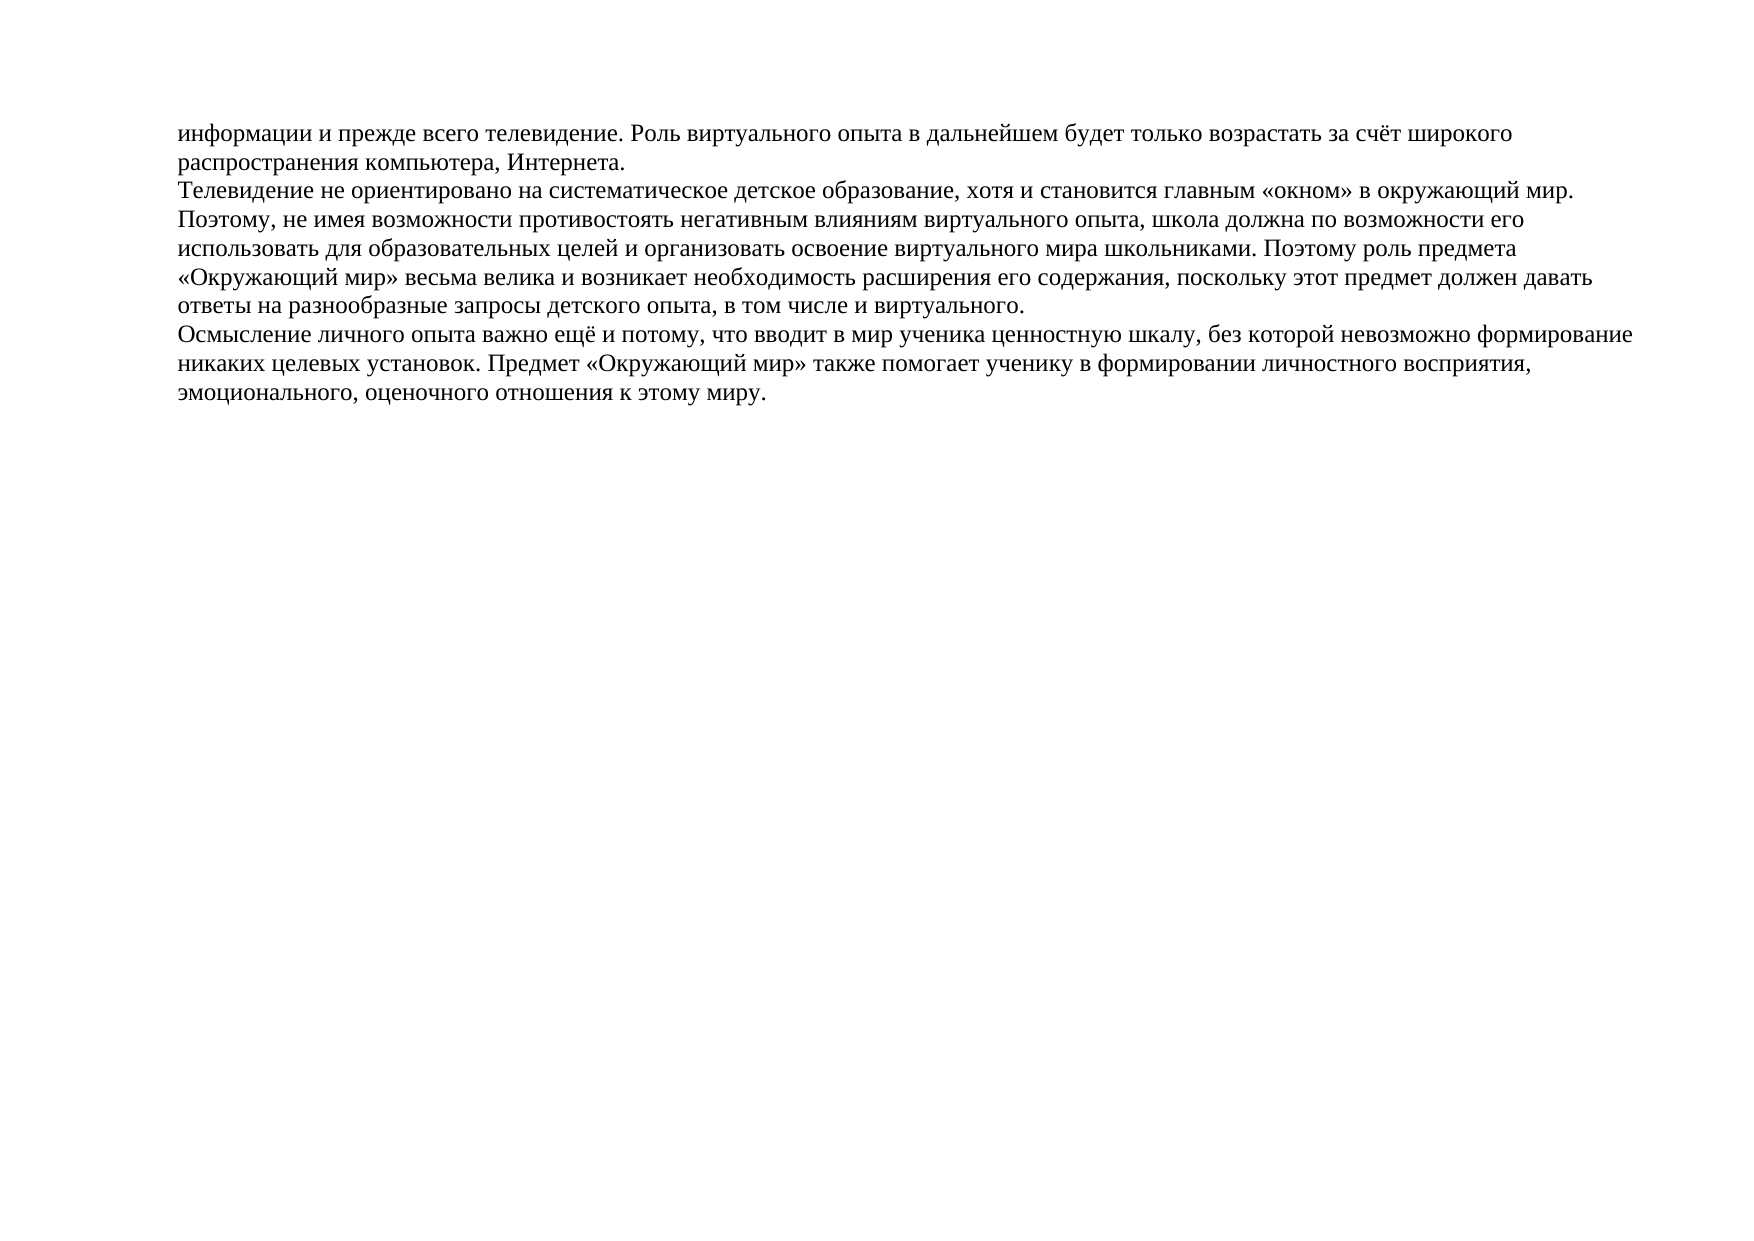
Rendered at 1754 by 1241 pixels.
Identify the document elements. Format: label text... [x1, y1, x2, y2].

text Телевидение не ориентировано на систематическое детское образование, хотя и становится главным «окном» в окружающий мир. Поэтому, не имея возможности противостоять негативным влияниям виртуального опыта, школа должна по возможности его использовать для образовательных целей и организовать освоение виртуального мира школьниками. Поэтому роль предмета «Окружающий мир» весьма велика и возникает необходимость расширения его содержания, поскольку этот предмет должен давать ответы на разнообразные запросы детского опыта, в том числе и виртуального. [177, 176, 1665, 319]
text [177, 118, 1665, 176]
text Осмысление личного опыта важно ещё и потому, что вводит в мир ученика ценностную шкалу, без которой невозможно формирование никаких целевых установок. Предмет «Окружающий мир» также помогает ученику в формировании личностного восприятия, эмоционального, оценочного отношения к этому миру. [177, 319, 1665, 406]
